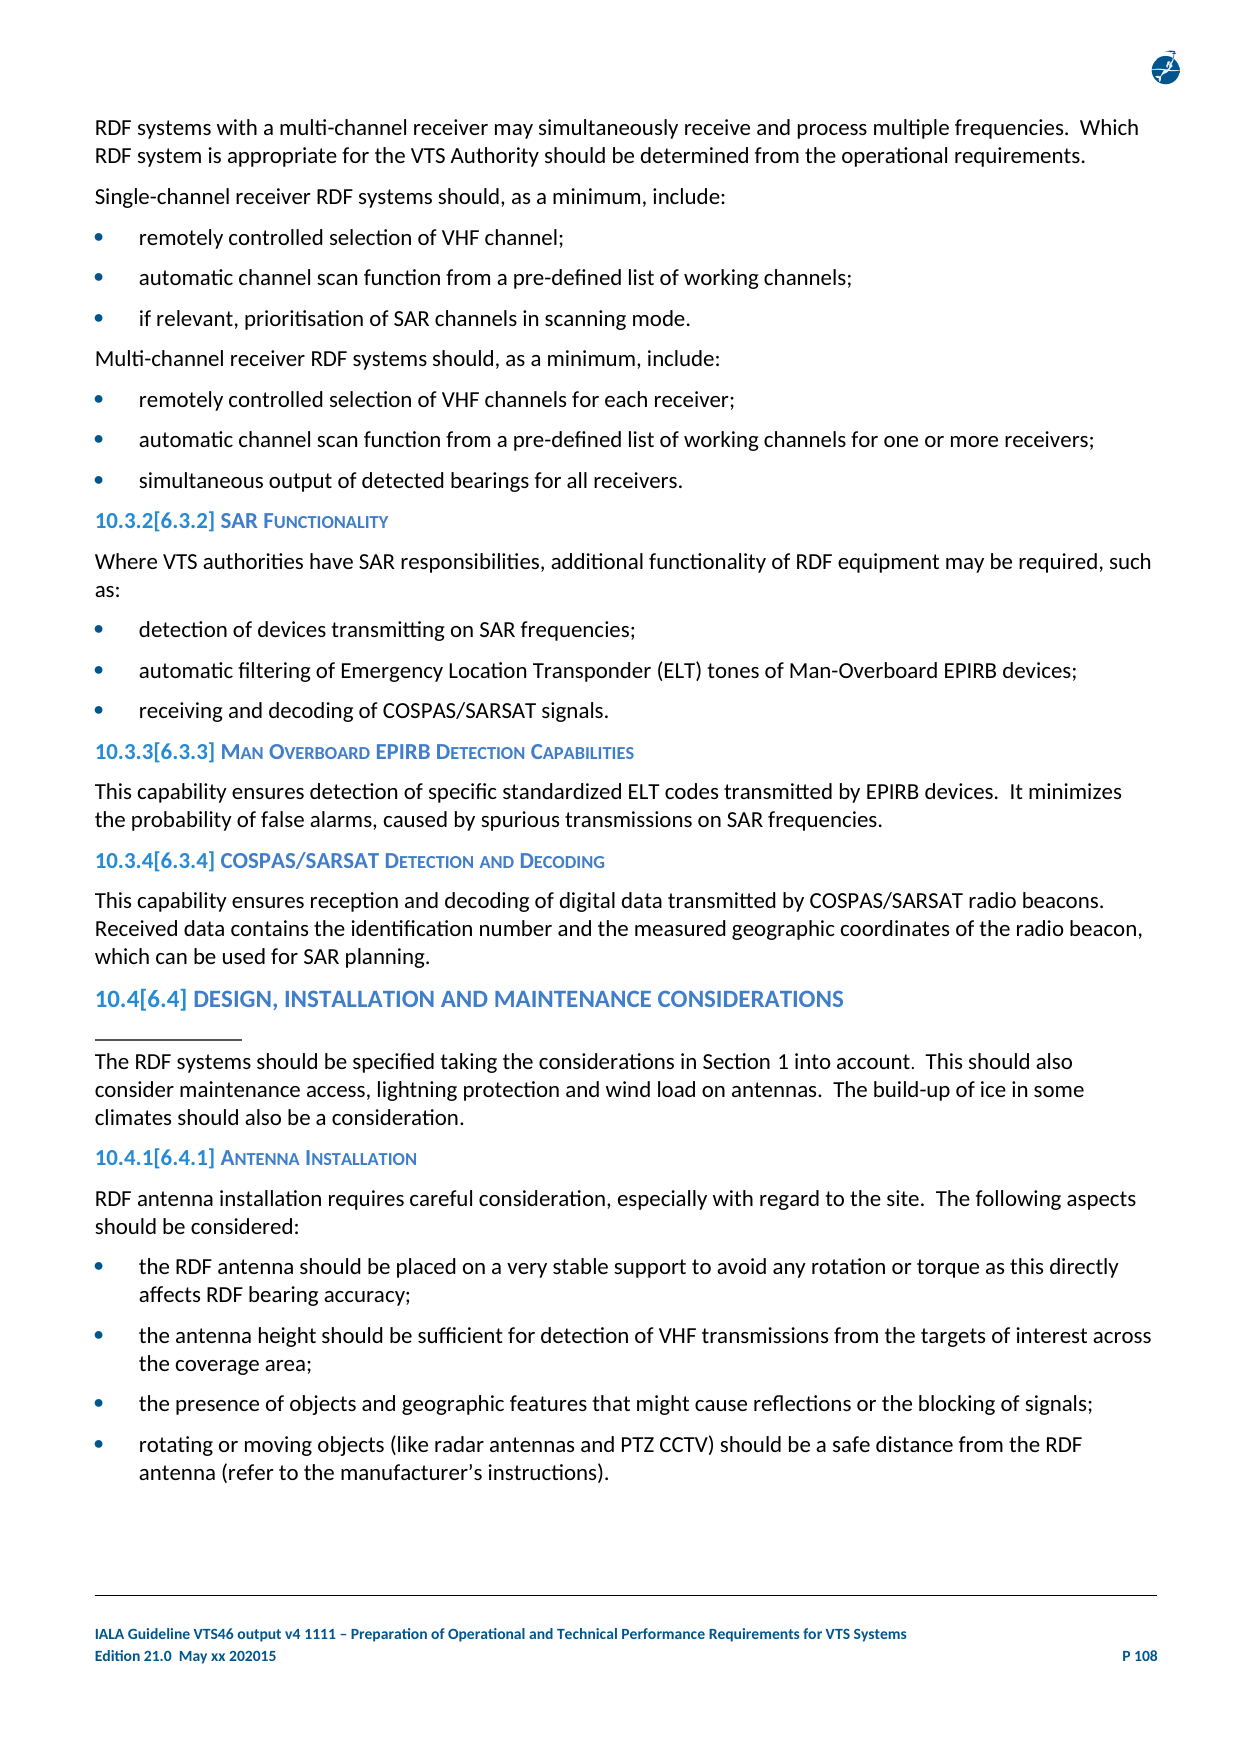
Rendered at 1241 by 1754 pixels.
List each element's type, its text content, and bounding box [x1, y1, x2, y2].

text the antenna height should be sufficient for detection of VHF transmissions from the targets of interest across the coverage area; [94, 1321, 1157, 1377]
text automatic filtering of Emergency Location Transponder (ELT) tones of Man-Overboard EPIRB devices; [94, 656, 1157, 684]
text automatic channel scan function from a pre-defined list of working channels; [94, 263, 1157, 291]
picture [1120, 0, 1239, 119]
text the presence of objects and geographic features that might cause reflections or the blocking of signals; [94, 1389, 1157, 1418]
subtitle Man Overboard EPIRB Detection Capabilities [94, 737, 1157, 765]
text automatic channel scan function from a pre-defined list of working channels for one or more receivers; [94, 425, 1157, 453]
text remotely controlled selection of VHF channel; [94, 223, 1157, 251]
text detection of devices transmitting on SAR frequencies; [94, 615, 1157, 643]
text rotating or moving objects (like radar antennas and PTZ CCTV) should be a safe distance from the RDF antenna (refer to the manufacturer’s instructions). [94, 1430, 1157, 1486]
subtitle SAR Functionality [94, 506, 1157, 534]
subtitle Antenna Installation [94, 1143, 1157, 1171]
text Where VTS authorities have SAR responsibilities, additional functionality of RDF equipment may be required, such as: [94, 547, 1157, 603]
text The RDF systems should be specified taking the considerations in Section 1 into account. This should also consider maintenance access, lightning protection and wind load on antennas. The build-up of ice in some climates should also be a consideration. [94, 1047, 1157, 1131]
text Single-channel receiver RDF systems should, as a minimum, include: [94, 182, 1157, 210]
text Multi-channel receiver RDF systems should, as a minimum, include: [94, 344, 1157, 372]
text This capability ensures detection of specific standardized ELT codes transmitted by EPIRB devices. It minimizes the probability of false alarms, caused by spurious transmissions on SAR frequencies. [94, 777, 1157, 833]
text the RDF antenna should be placed on a very stable support to avoid any rotation or torque as this directly affects RDF bearing accuracy; [94, 1252, 1157, 1308]
subtitle Design, Installation and Maintenance Considerations [94, 983, 1157, 1013]
text remotely controlled selection of VHF channels for each receiver; [94, 385, 1157, 413]
text simultaneous output of detected bearings for all receivers. [94, 466, 1157, 494]
text RDF antenna installation requires careful consideration, especially with regard to the site. The following aspects should be considered: [94, 1184, 1157, 1240]
text receiving and decoding of COSPAS/SARSAT signals. [94, 696, 1157, 724]
text This capability ensures reception and decoding of digital data transmitted by COSPAS/SARSAT radio beacons. Received data contains the identification number and the measured geographic coordinates of the radio beacon, which can be used for SAR planning. [94, 886, 1157, 971]
text if relevant, prioritisation of SAR channels in scanning mode. [94, 304, 1157, 332]
subtitle COSPAS/SARSAT Detection and Decoding [94, 846, 1157, 874]
text RDF systems with a multi-channel receiver may simultaneously receive and process multiple frequencies. Which RDF system is appropriate for the VTS Authority should be determined from the operational requirements. [94, 113, 1157, 169]
